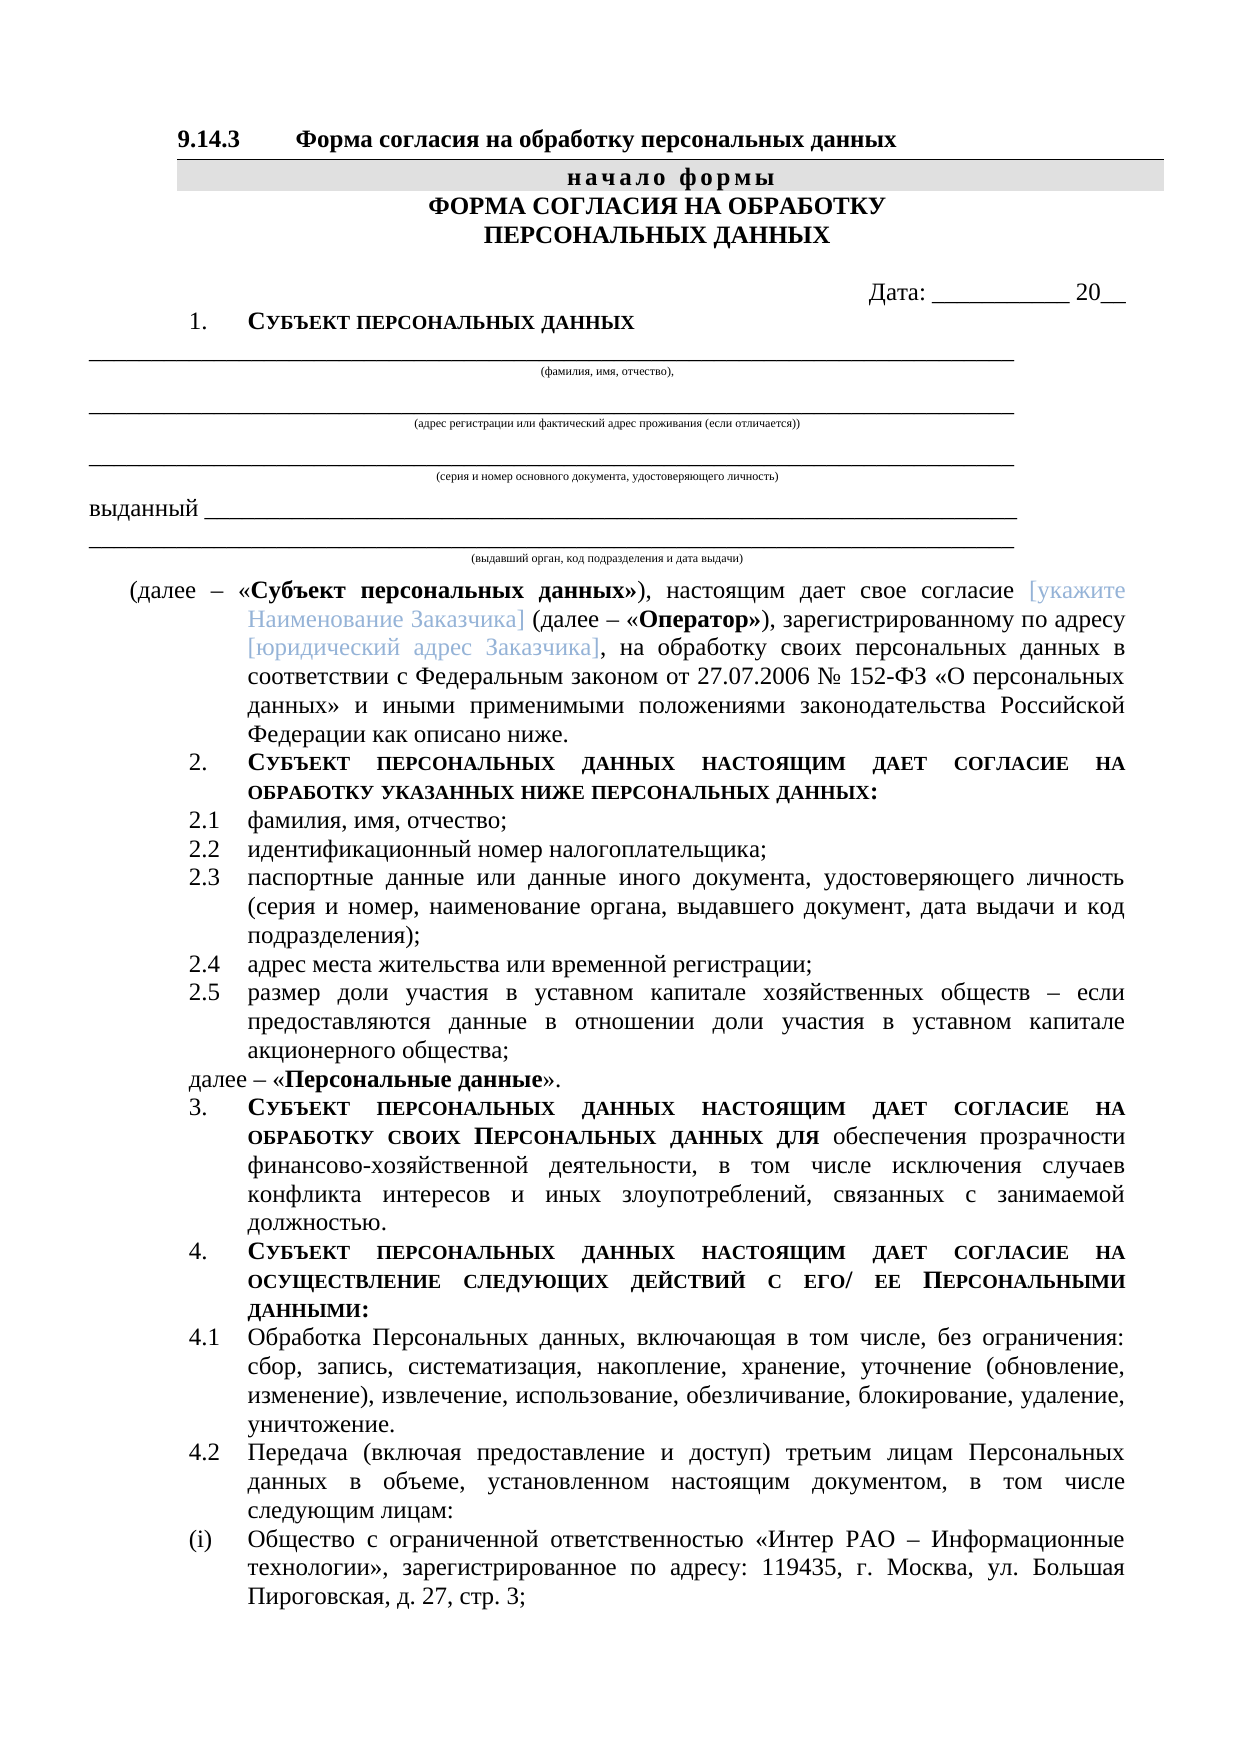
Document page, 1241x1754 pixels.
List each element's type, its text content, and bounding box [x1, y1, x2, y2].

table_header ФОРМА СОГЛАСИЯ НА ОБРАБОТКУ ПЕРСОНАЛЬНЫХ ДАННЫХ [177, 191, 1137, 249]
table_cell адрес места жительства или временной регистрации; [177, 949, 1137, 977]
table_cell размер доли участия в уставном капитале хозяйственных обществ – если предоставляются данные в отношении доли участия в уставном капитале акционерного общества; [177, 978, 1137, 1064]
table_cell фамилия, имя, отчество; [177, 805, 1137, 834]
table_cell идентификационный номер налогоплательщика; [177, 834, 1137, 862]
table_cell Передача (включая предоставление и доступ) третьим лицам Персональных данных в объеме, установленном настоящим документом, в том числе следующим лицам: [177, 1438, 1137, 1524]
table_cell __________________________________________________________________________ (фамилия, имя, отчество), __________________________________________________________________________ (адрес регистрации или фактический адрес проживания (если отличается)) __________________________________________________________________________ (серия и номер основного документа, удостоверяющего личность) выданный _________________________________________________________________ __________________________________________________________________________ (выдавший орган, код подразделения и дата выдачи) (далее – «Субъект персональных данных»), настоящим дает свое согласие [укажите Наименование Заказчика] (далее – «Оператор»), зарегистрированному по адресу [юридический адрес Заказчика], на обработку своих персональных данных в соответствии с Федеральным законом от 27.07.2006 № 152-ФЗ «О персональных данных» и иными применимыми положениями законодательства Российской Федерации как описано ниже. [177, 335, 1137, 747]
table_cell Субъект персональных данных [177, 306, 1137, 335]
list Форма согласия на обработку персональных данных [177, 124, 1167, 153]
table_cell паспортные данные или данные иного документа, удостоверяющего личность (серия и номер, наименование органа, выдавшего документ, дата выдачи и код подразделения); [177, 863, 1137, 949]
text начало формы [177, 160, 1164, 191]
table_cell Дата: ___________ 20__ [177, 249, 1137, 306]
table_cell Субъект персональных данных настоящим дает согласие на обработку своих Персональных данных для обеспечения прозрачности финансово-хозяйственной деятельности, в том числе исключения случаев конфликта интересов и иных злоупотреблений, связанных с занимаемой должностью. [177, 1093, 1137, 1236]
table_cell Субъект персональных данных настоящим дает согласие на обработку указанных ниже персональных данных: [177, 748, 1137, 805]
table_cell далее – «Персональные данные». [177, 1064, 1137, 1092]
table_cell Обработка Персональных данных, включающая в том числе, без ограничения: сбор, запись, систематизация, накопление, хранение, уточнение (обновление, изменение), извлечение, использование, обезличивание, блокирование, удаление, уничтожение. [177, 1323, 1137, 1437]
table_cell Субъект персональных данных настоящим дает согласие на осуществление следующих действий с его/ ее Персональными данными: [177, 1236, 1137, 1322]
table_cell Общество с ограниченной ответственностью «Интер РАО – Информационные технологии», зарегистрированное по адресу: 119435, г. Москва, ул. Большая Пироговская, д. 27, стр. 3; [177, 1524, 1137, 1610]
